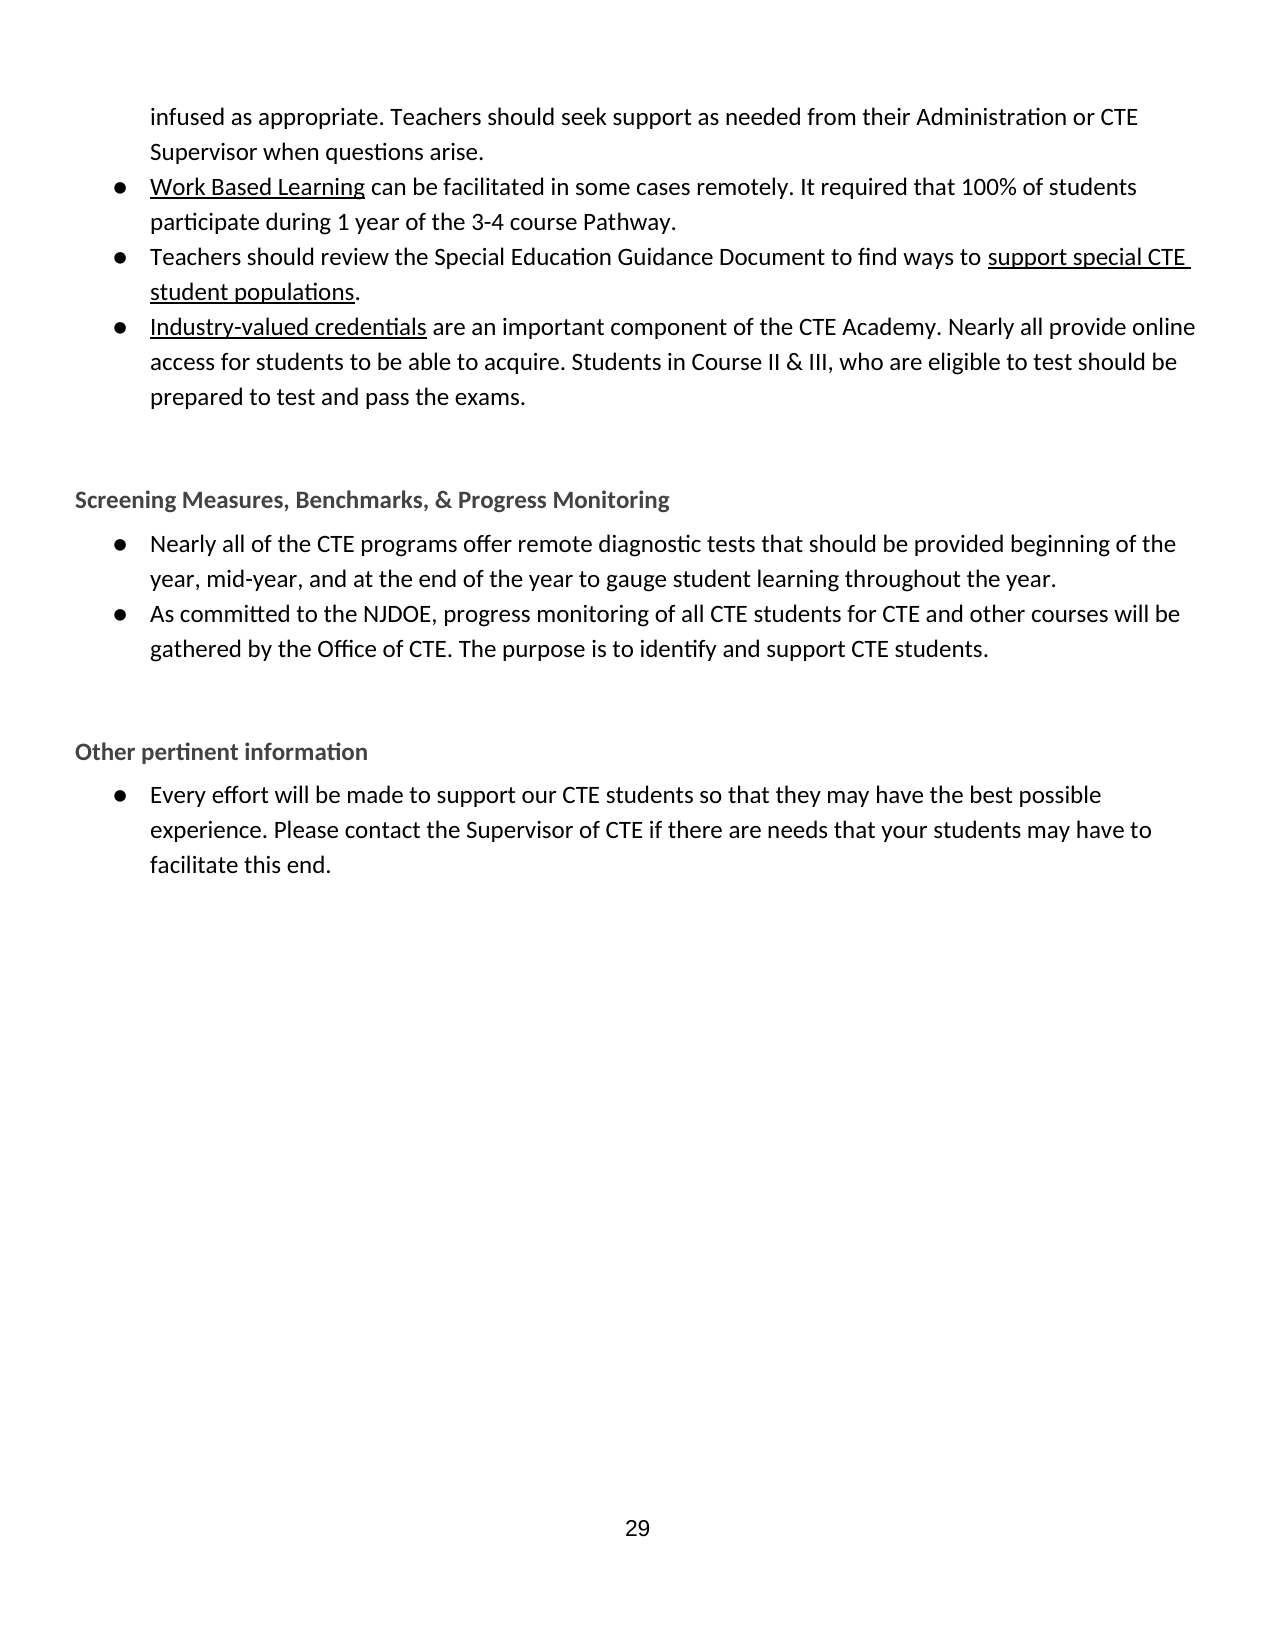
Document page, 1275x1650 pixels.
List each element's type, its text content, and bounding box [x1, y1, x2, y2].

list As committed to the NJDOE, progress monitoring of all CTE students for CTE and other courses will be gathered by the Office of CTE. The purpose is to identify and support CTE students. [112, 598, 1200, 663]
list Industry-valued credentials are an important component of the CTE Academy. Nearly all provide online access for students to be able to acquire. Students in Course II & III, who are eligible to test should be prepared to test and pass the exams. [112, 311, 1200, 412]
subtitle Other pertinent information [75, 736, 1200, 767]
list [112, 101, 1200, 167]
list Teachers should review the Special Education Guidance Document to find ways to support special CTE student populations. [112, 241, 1200, 307]
list Every effort will be made to support our CTE students so that they may have the best possible experience. Please contact the Supervisor of CTE if there are needs that your students may have to facilitate this end. [112, 780, 1200, 880]
subtitle Screening Measures, Benchmarks, & Progress Monitoring [75, 485, 1200, 515]
list Nearly all of the CTE programs offer remote diagnostic tests that should be provided beginning of the year, mid-year, and at the end of the year to gauge student learning throughout the year. [112, 528, 1200, 593]
list Work Based Learning can be facilitated in some cases remotely. It required that 100% of students participate during 1 year of the 3-4 course Pathway. [112, 171, 1200, 237]
